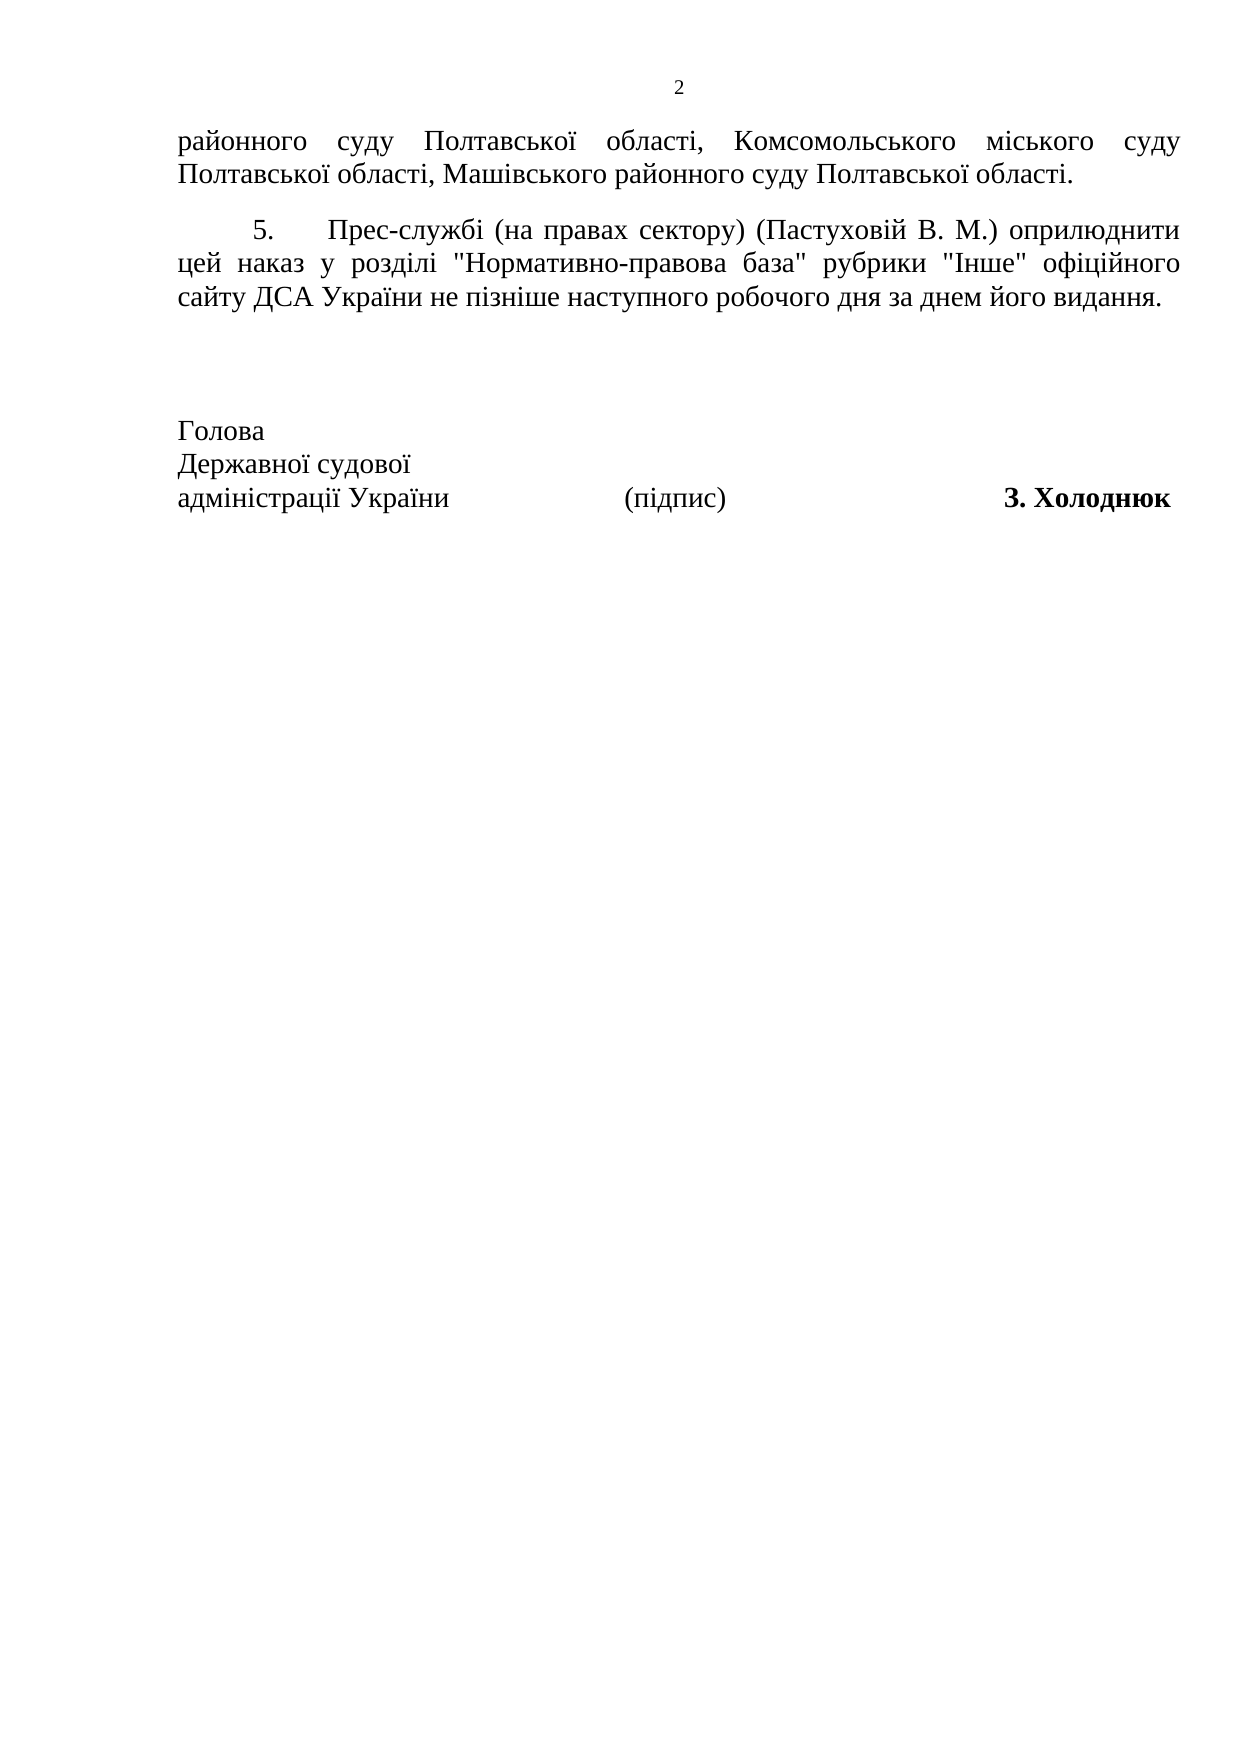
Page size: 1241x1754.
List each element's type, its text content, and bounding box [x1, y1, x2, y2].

text Голова [177, 413, 1181, 447]
text адміністрації України (підпис) З. Холоднюк [177, 480, 1181, 514]
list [177, 123, 1181, 190]
text Державної судової [177, 447, 1181, 480]
list Прес-службі (на правах сектору) (Пастуховій В. М.) оприлюднити цей наказ у розділі "Нормативно-правова база" рубрики "Інше" офіційного сайту ДСА України не пізніше наступного робочого дня за днем його видання. [177, 212, 1181, 312]
